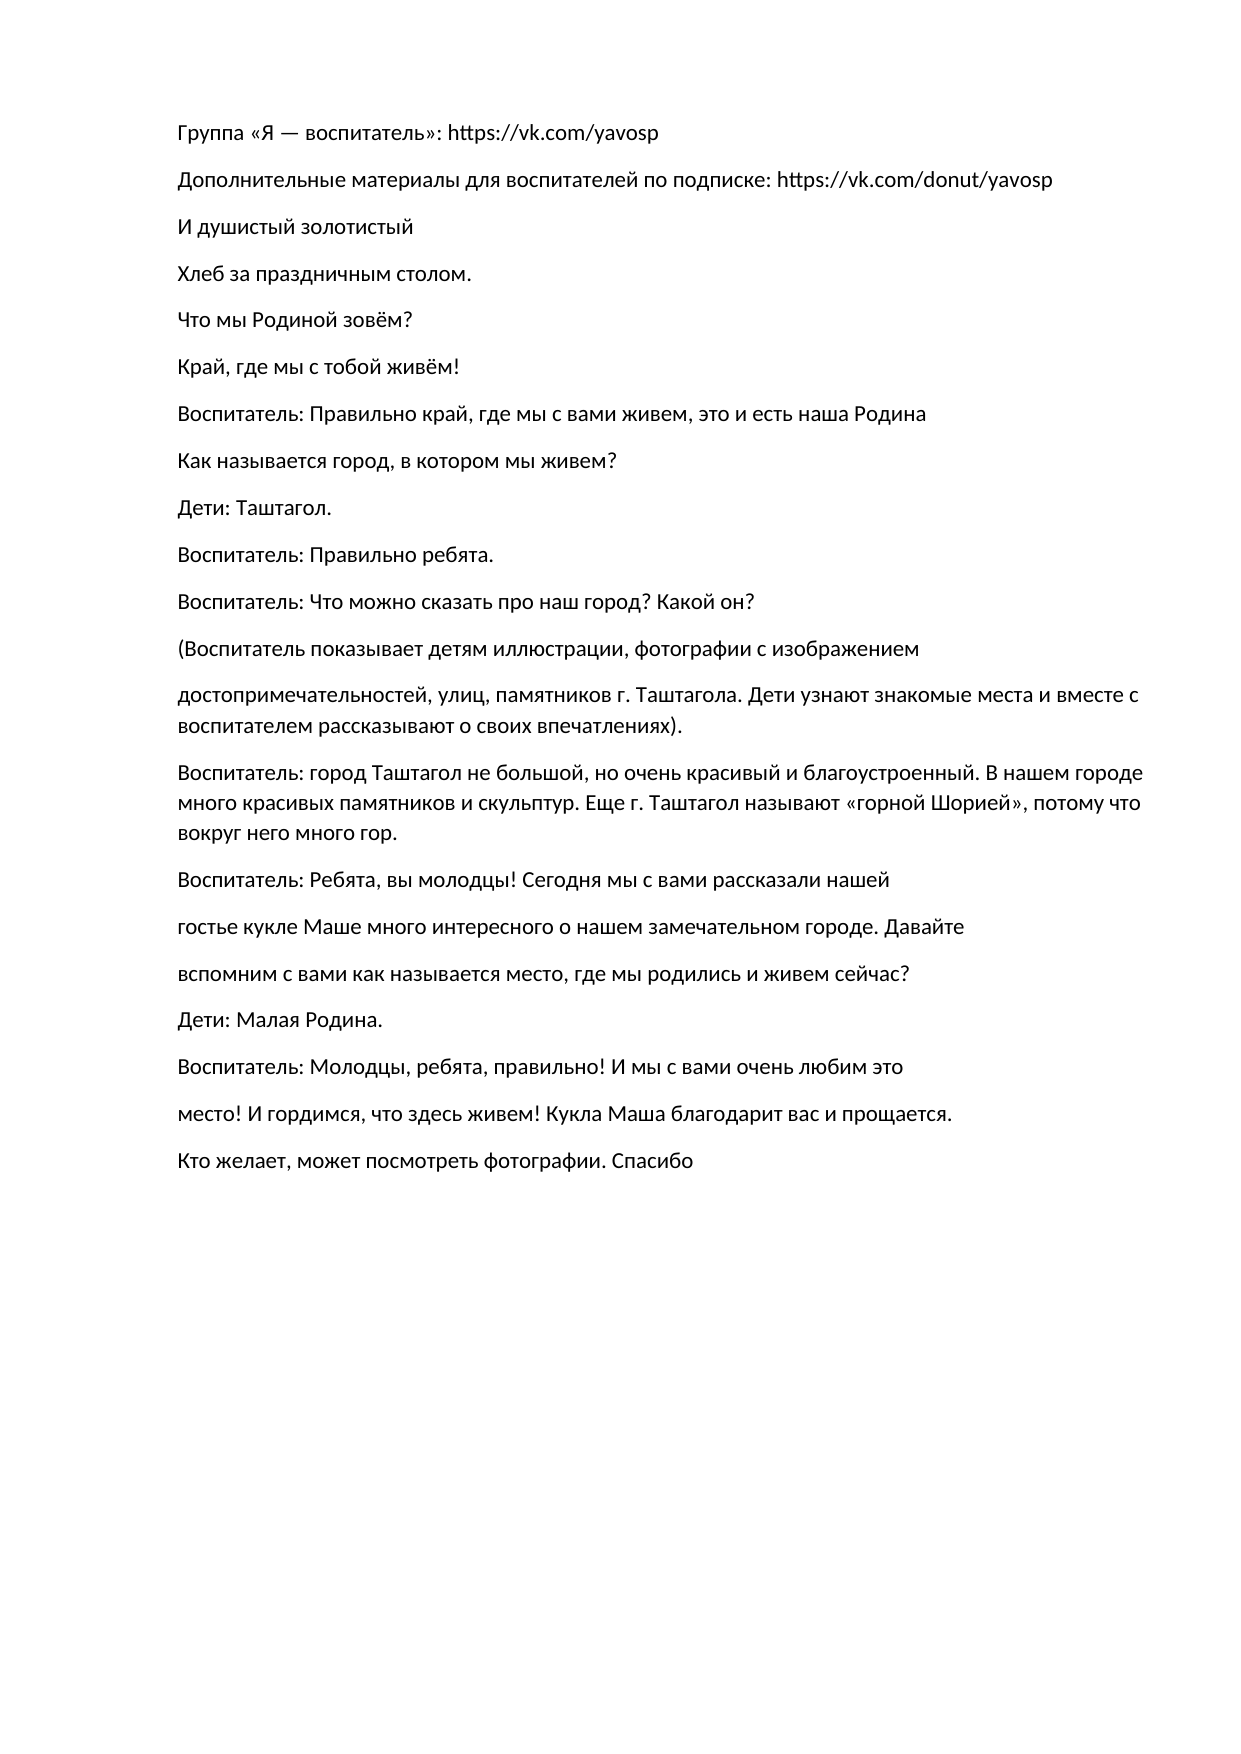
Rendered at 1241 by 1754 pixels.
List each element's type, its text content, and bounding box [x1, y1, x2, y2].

text Как называется город, в котором мы живем? [177, 446, 1152, 474]
text Дети: Таштагол. [177, 493, 1152, 521]
text Воспитатель: Молодцы, ребята, правильно! И мы с вами очень любим это [177, 1052, 1152, 1081]
text достопримечательностей, улиц, памятников г. Таштагола. Дети узнают знакомые места и вместе с воспитателем рассказывают о своих впечатлениях). [177, 681, 1152, 739]
text Дополнительные материалы для воспитателей по подписке: https://vk.com/donut/yavosp [177, 165, 1152, 193]
text гостье кукле Маше много интересного о нашем замечательном городе. Давайте [177, 912, 1152, 940]
text Край, где мы с тобой живём! [177, 352, 1152, 381]
text Дети: Малая Родина. [177, 1006, 1152, 1034]
text И душистый золотистый [177, 212, 1152, 240]
text место! И гордимся, что здесь живем! Кукла Маша благодарит вас и прощается. [177, 1099, 1152, 1127]
text Воспитатель: Что можно сказать про наш город? Какой он? [177, 587, 1152, 615]
text вспомним с вами как называется место, где мы родились и живем сейчас? [177, 959, 1152, 987]
text Что мы Родиной зовём? [177, 306, 1152, 334]
text Группа «Я — воспитатель»: https://vk.com/yavosp [177, 118, 1152, 146]
text Воспитатель: Правильно край, где мы с вами живем, это и есть наша Родина [177, 399, 1152, 427]
text Воспитатель: Правильно ребята. [177, 540, 1152, 568]
text Воспитатель: Ребята, вы молодцы! Сегодня мы с вами рассказали нашей [177, 865, 1152, 893]
text (Воспитатель показывает детям иллюстрации, фотографии с изображением [177, 634, 1152, 662]
text Кто желает, может посмотреть фотографии. Спасибо [177, 1146, 1152, 1174]
text Хлеб за праздничным столом. [177, 259, 1152, 287]
text Воспитатель: город Таштагол не большой, но очень красивый и благоустроенный. В нашем городе много красивых памятников и скульптур. Еще г. Таштагол называют «горной Шорией», потому что вокруг него много гор. [177, 758, 1152, 846]
